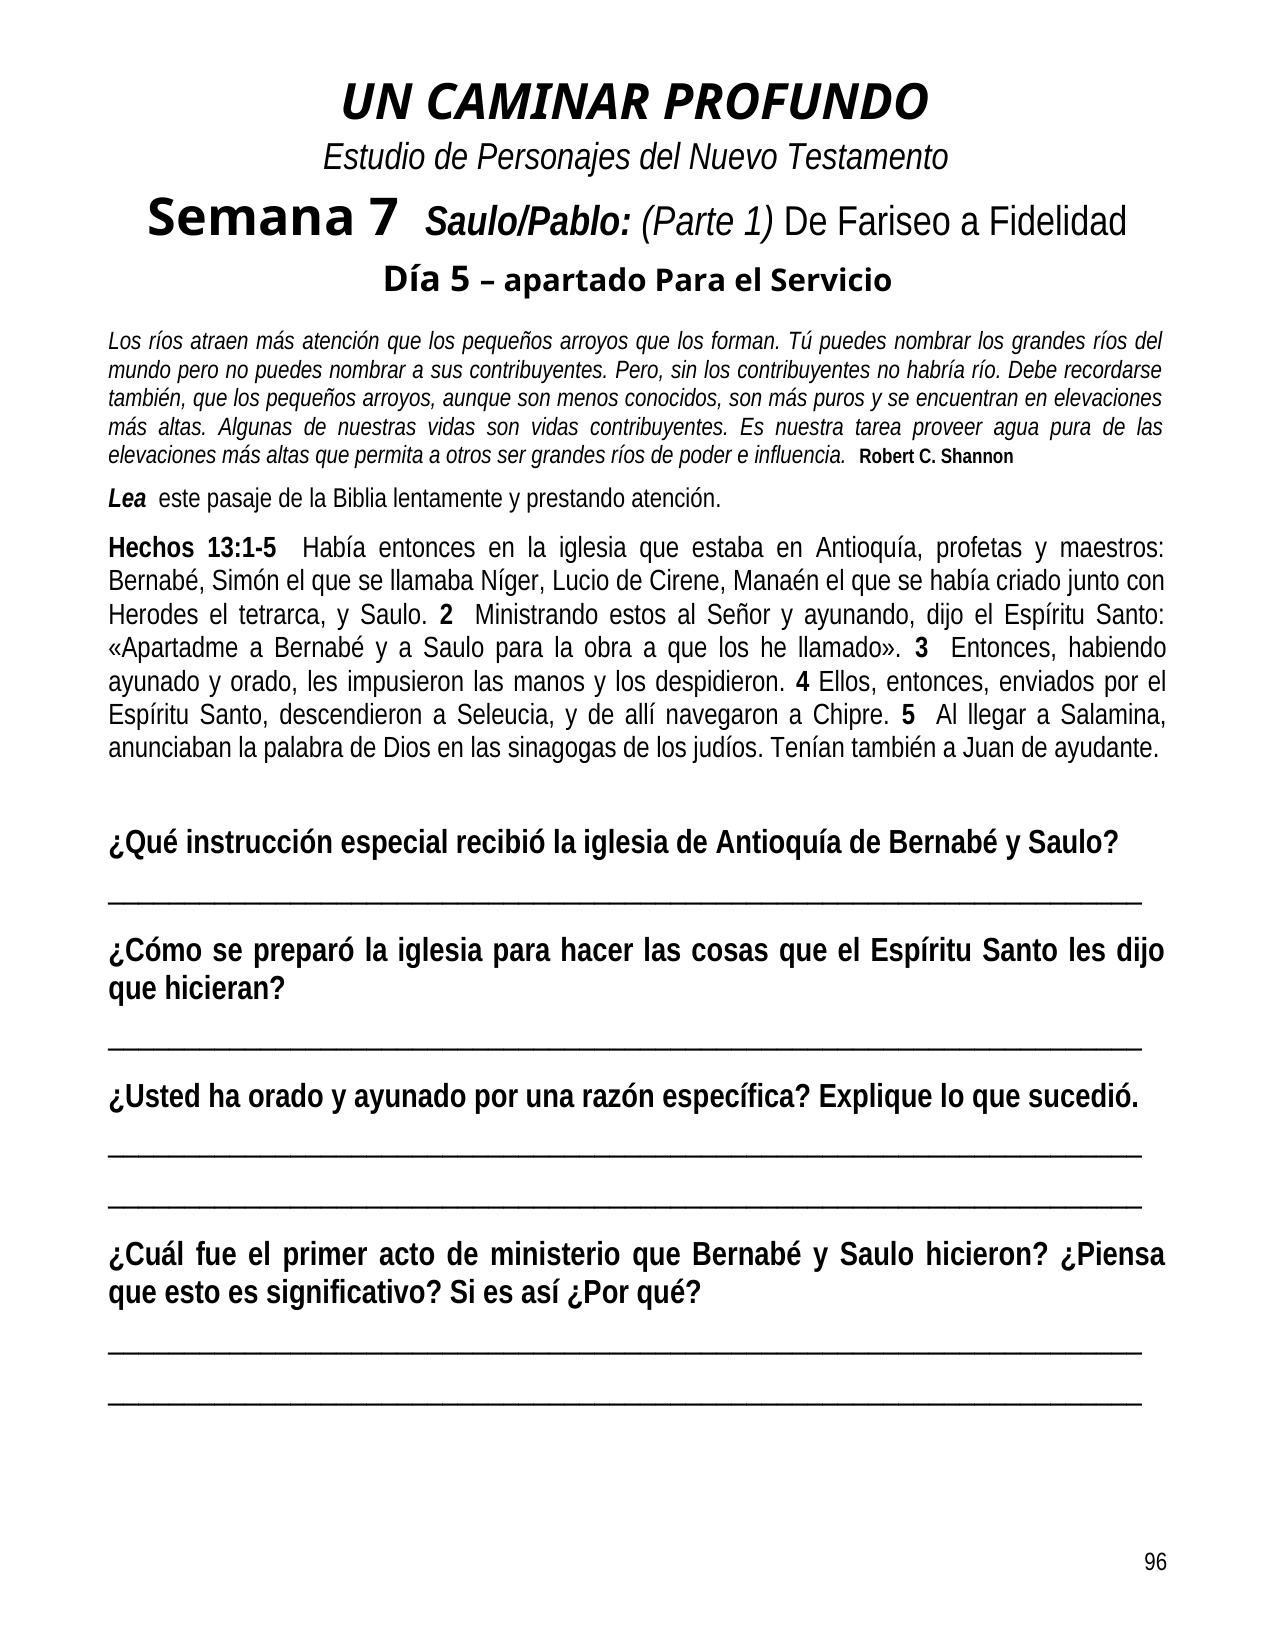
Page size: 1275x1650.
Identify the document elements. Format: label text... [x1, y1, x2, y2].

text ¿Cómo se preparó la iglesia para hacer las cosas que el Espíritu Santo les dijo que hicieran? [108, 930, 1167, 1007]
text ¿Qué instrucción especial recibió la iglesia de Antioquía de Bernabé y Saulo? [108, 822, 1167, 861]
text ____________________________________________________________________ [108, 867, 1167, 905]
text Estudio de Personajes del Nuevo Testamento [108, 134, 1167, 177]
text Lea este pasaje de la Biblia lentamente y prestando atención. [108, 482, 1167, 513]
text ____________________________________________________________________ [108, 1013, 1167, 1051]
text Día 5 – apartado Para el Servicio [108, 254, 1167, 302]
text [108, 1368, 1167, 1406]
text ¿Cuál fue el primer acto de ministerio que Bernabé y Saulo hicieron? ¿Piensa que esto es significativo? Si es así ¿Por qué? [108, 1234, 1167, 1311]
text ____________________________________________________________________ [108, 1171, 1167, 1209]
text ____________________________________________________________________ [108, 1121, 1167, 1159]
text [108, 1317, 1167, 1356]
text Los ríos atraen más atención que los pequeños arroyos que los forman. Tú puedes nombrar los grandes ríos del mundo pero no puedes nombrar a sus contribuyentes. Pero, sin los contribuyentes no habría río. Debe recordarse también, que los pequeños arroyos, aunque son menos conocidos, son más puros y se encuentran en elevaciones más altas. Algunas de nuestras vidas son vidas contribuyentes. Es nuestra tarea proveer agua pura de las elevaciones más altas que permita a otros ser grandes ríos de poder e influencia. Robert C. Shannon [108, 326, 1167, 469]
text ¿Usted ha orado y ayunado por una razón específica? Explique lo que sucedió. [108, 1076, 1167, 1114]
text Semana 7 Saulo/Pablo: (Parte 1) De Fariseo a Fidelidad [108, 180, 1167, 251]
text UN CAMINAR PROFUNDO [108, 66, 1167, 134]
text Hechos 13:1-5 Había entonces en la iglesia que estaba en Antioquía, profetas y maestros: Bernabé, Simón el que se llamaba Níger, Lucio de Cirene, Manaén el que se había criado junto con Herodes el tetrarca, y Saulo. 2 Ministrando estos al Señor y ayunando, dijo el Espíritu Santo: «Apartadme a Bernabé y a Saulo para la obra a que los he llamado». 3 Entonces, habiendo ayunado y orado, les impusieron las manos y los despidieron. 4 Ellos, entonces, enviados por el Espíritu Santo, descendieron a Seleucia, y de allí navegaron a Chipre. 5 Al llegar a Salamina, anunciaban la palabra de Dios en las sinagogas de los judíos. Tenían también a Juan de ayudante. [108, 530, 1167, 764]
